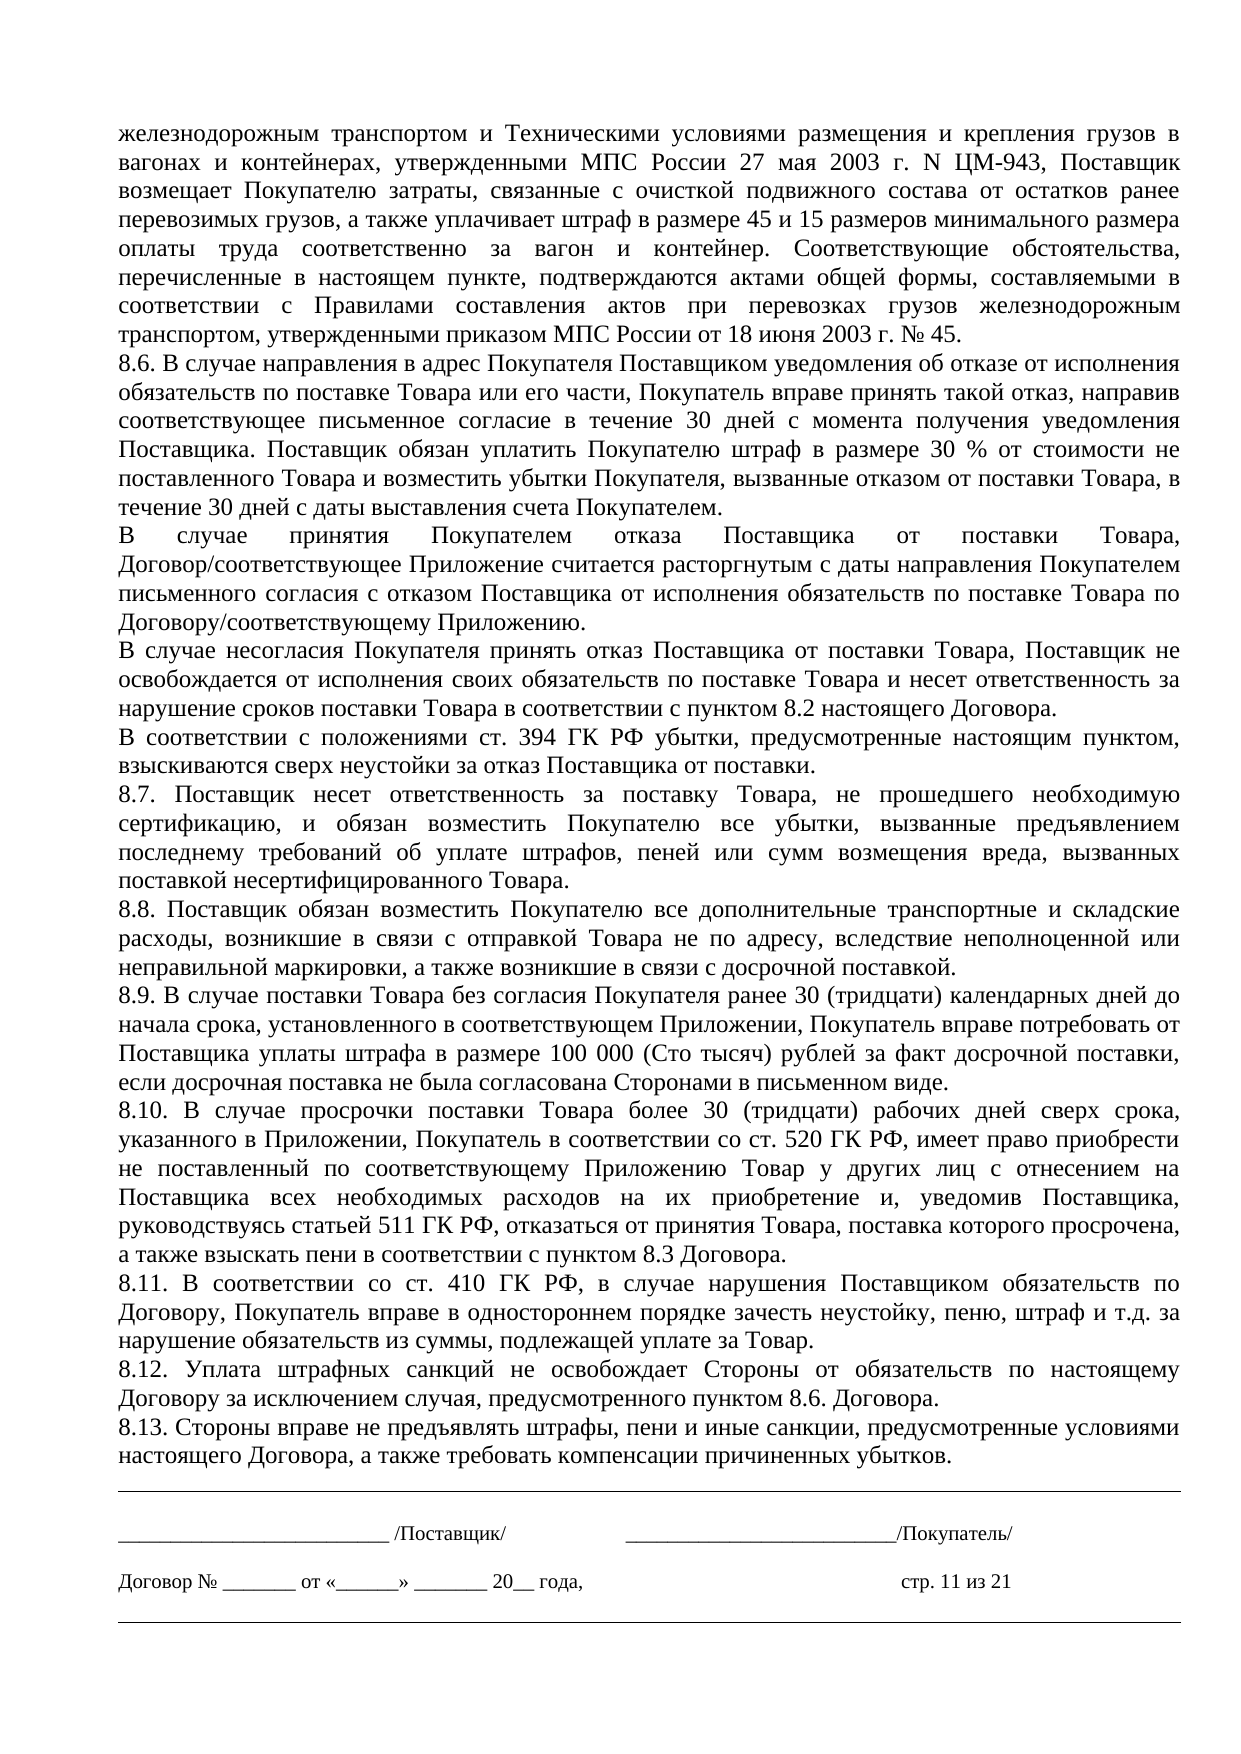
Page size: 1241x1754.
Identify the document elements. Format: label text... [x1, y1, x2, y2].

text В соответствии с положениями ст. 394 ГК РФ убытки, предусмотренные настоящим пунктом, взыскиваются сверх неустойки за отказ Поставщика от поставки. [118, 722, 1181, 779]
text 8.13. Стороны вправе не предъявлять штрафы, пени и иные санкции, предусмотренные условиями настоящего Договора, а также требовать компенсации причиненных убытков. [118, 1412, 1181, 1469]
text В случае несогласия Покупателя принять отказ Поставщика от поставки Товара, Поставщик не освобождается от исполнения своих обязательств по поставке Товара и несет ответственность за нарушение сроков поставки Товара в соответствии с пунктом 8.2 настоящего Договора. [118, 636, 1181, 722]
text В случае принятия Покупателем отказа Поставщика от поставки Товара, Договор/соответствующее Приложение считается расторгнутым с даты направления Покупателем письменного согласия с отказом Поставщика от исполнения обязательств по поставке Товара по Договору/соответствующему Приложению. [118, 521, 1181, 636]
text 8.9. В случае поставки Товара без согласия Покупателя ранее 30 (тридцати) календарных дней до начала срока, установленного в соответствующем Приложении, Покупатель вправе потребовать от Поставщика уплаты штрафа в размере 100 000 (Сто тысяч) рублей за факт досрочной поставки, если досрочная поставка не была согласована Сторонами в письменном виде. [118, 981, 1181, 1096]
text 8.10. В случае просрочки поставки Товара более 30 (тридцати) рабочих дней сверх срока, указанного в Приложении, Покупатель в соответствии со ст. 520 ГК РФ, имеет право приобрести не поставленный по соответствующему Приложению Товар у других лиц с отнесением на Поставщика всех необходимых расходов на их приобретение и, уведомив Поставщика, руководствуясь статьей 511 ГК РФ, отказаться от принятия Товара, поставка которого просрочена, а также взыскать пени в соответствии с пунктом 8.3 Договора. [118, 1096, 1181, 1268]
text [118, 118, 1181, 348]
text 8.7. Поставщик несет ответственность за поставку Товара, не прошедшего необходимую сертификацию, и обязан возместить Покупателю все убытки, вызванные предъявлением последнему требований об уплате штрафов, пеней или сумм возмещения вреда, вызванных поставкой несертифицированного Товара. [118, 779, 1181, 894]
text 8.8. Поставщик обязан возместить Покупателю все дополнительные транспортные и складские расходы, возникшие в связи с отправкой Товара не по адресу, вследствие неполноценной или неправильной маркировки, а также возникшие в связи с досрочной поставкой. [118, 894, 1181, 981]
text 8.12. Уплата штрафных санкций не освобождает Стороны от обязательств по настоящему Договору за исключением случая, предусмотренного пунктом 8.6. Договора. [118, 1354, 1181, 1412]
text 8.11. В соответствии со ст. 410 ГК РФ, в случае нарушения Поставщиком обязательств по Договору, Покупатель вправе в одностороннем порядке зачесть неустойку, пеню, штраф и т.д. за нарушение обязательств из суммы, подлежащей уплате за Товар. [118, 1268, 1181, 1354]
text 8.6. В случае направления в адрес Покупателя Поставщиком уведомления об отказе от исполнения обязательств по поставке Товара или его части, Покупатель вправе принять такой отказ, направив соответствующее письменное согласие в течение 30 дней с момента получения уведомления Поставщика. Поставщик обязан уплатить Покупателю штраф в размере 30 % от стоимости не поставленного Товара и возместить убытки Покупателя, вызванные отказом от поставки Товара, в течение 30 дней с даты выставления счета Покупателем. [118, 348, 1181, 521]
